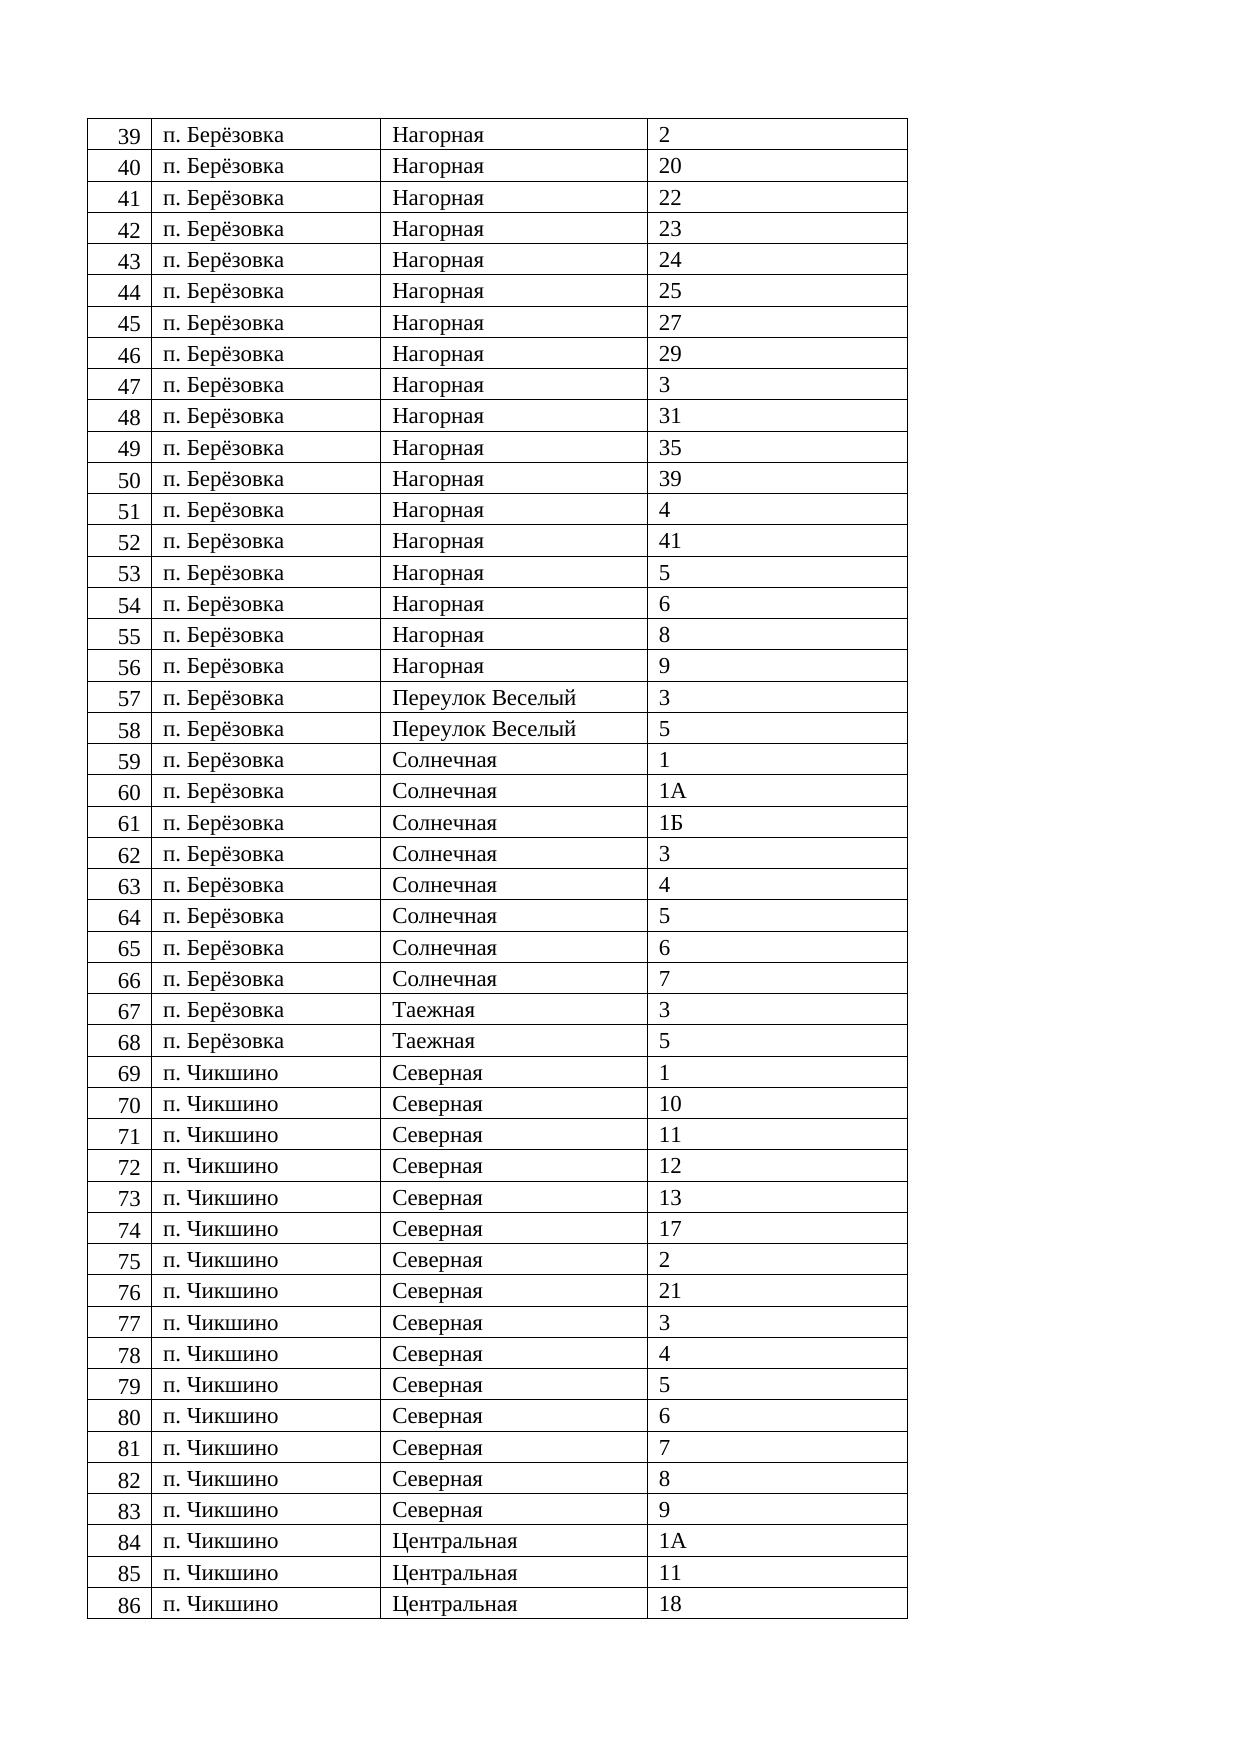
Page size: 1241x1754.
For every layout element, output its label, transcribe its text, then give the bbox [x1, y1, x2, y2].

table_cell Нагорная [381, 244, 647, 274]
table_cell 68 [88, 1025, 151, 1056]
table_cell 22 [648, 182, 907, 212]
table_cell п. Чикшино [152, 1369, 380, 1399]
table_cell 23 [648, 213, 907, 243]
table_cell 5 [648, 1369, 907, 1399]
table_cell Солнечная [381, 932, 647, 962]
table_cell 79 [88, 1369, 151, 1399]
table_cell п. Чикшино [152, 1307, 380, 1337]
table_cell 85 [88, 1557, 151, 1587]
table_cell 13 [648, 1182, 907, 1212]
table_cell п. Берёзовка [152, 400, 380, 431]
table_cell п. Берёзовка [152, 557, 380, 587]
table_cell Северная [381, 1119, 647, 1149]
table_cell п. Берёзовка [152, 994, 380, 1024]
table_cell 45 [88, 307, 151, 337]
table_cell Северная [381, 1369, 647, 1399]
table_cell п. Чикшино [152, 1150, 380, 1181]
table_cell 60 [88, 775, 151, 806]
table_cell 80 [88, 1400, 151, 1431]
table_cell п. Чикшино [152, 1182, 380, 1212]
table_cell п. Берёзовка [152, 338, 380, 368]
table_cell 71 [88, 1119, 151, 1149]
table_cell п. Чикшино [152, 1463, 380, 1493]
table_cell 52 [88, 525, 151, 556]
table_cell п. Чикшино [152, 1088, 380, 1118]
table_cell п. Берёзовка [152, 119, 380, 149]
table_cell 77 [88, 1307, 151, 1337]
table_cell 6 [648, 1400, 907, 1431]
table_cell 1 [648, 1057, 907, 1087]
table_cell 9 [648, 650, 907, 681]
table_cell 58 [88, 713, 151, 743]
table_cell Нагорная [381, 588, 647, 618]
table_cell 75 [88, 1244, 151, 1274]
table_cell Нагорная [381, 369, 647, 399]
table_cell Северная [381, 1432, 647, 1462]
table_cell 72 [88, 1150, 151, 1181]
table_cell 1А [648, 775, 907, 806]
table_cell 70 [88, 1088, 151, 1118]
table_cell п. Берёзовка [152, 900, 380, 931]
table_cell 7 [648, 963, 907, 993]
table_cell п. Берёзовка [152, 369, 380, 399]
table_cell Северная [381, 1494, 647, 1524]
table_cell 54 [88, 588, 151, 618]
table_cell 49 [88, 432, 151, 462]
table_cell 3 [648, 682, 907, 712]
table_cell Нагорная [381, 557, 647, 587]
table_cell 40 [88, 150, 151, 181]
table_cell 69 [88, 1057, 151, 1087]
table_cell Нагорная [381, 494, 647, 524]
table_cell Солнечная [381, 963, 647, 993]
table_cell 1 [648, 744, 907, 774]
table_cell п. Чикшино [152, 1057, 380, 1087]
table_cell п. Берёзовка [152, 807, 380, 837]
table_cell Северная [381, 1463, 647, 1493]
table_cell 66 [88, 963, 151, 993]
table_cell Северная [381, 1057, 647, 1087]
table_cell п. Берёзовка [152, 932, 380, 962]
table_cell 5 [648, 1025, 907, 1056]
table_cell Нагорная [381, 119, 647, 149]
table_cell п. Берёзовка [152, 775, 380, 806]
table_cell 3 [648, 369, 907, 399]
table_cell 81 [88, 1432, 151, 1462]
table_cell Северная [381, 1338, 647, 1368]
table_cell Солнечная [381, 744, 647, 774]
table_cell Северная [381, 1150, 647, 1181]
table_cell п. Чикшино [152, 1119, 380, 1149]
table_cell 4 [648, 1338, 907, 1368]
table_cell 3 [648, 838, 907, 868]
table_cell 84 [88, 1525, 151, 1556]
table_cell 3 [648, 994, 907, 1024]
table_cell п. Берёзовка [152, 682, 380, 712]
table_cell 4 [648, 869, 907, 899]
table_cell 8 [648, 619, 907, 649]
table_cell 50 [88, 463, 151, 493]
table_cell п. Берёзовка [152, 494, 380, 524]
table_cell 31 [648, 400, 907, 431]
table_cell Нагорная [381, 150, 647, 181]
table_cell Нагорная [381, 432, 647, 462]
table_cell 8 [648, 1463, 907, 1493]
table_cell Переулок Веселый [381, 682, 647, 712]
table_cell п. Чикшино [152, 1400, 380, 1431]
table_cell 25 [648, 275, 907, 306]
table_cell 5 [648, 713, 907, 743]
table_cell Северная [381, 1244, 647, 1274]
table_cell 29 [648, 338, 907, 368]
table_cell 43 [88, 244, 151, 274]
table_cell 74 [88, 1213, 151, 1243]
table_cell 18 [648, 1588, 907, 1618]
table_cell 83 [88, 1494, 151, 1524]
table_cell п. Чикшино [152, 1432, 380, 1462]
table_cell Северная [381, 1307, 647, 1337]
table_cell Нагорная [381, 463, 647, 493]
table_cell Солнечная [381, 775, 647, 806]
table_cell 21 [648, 1275, 907, 1306]
table_cell Таежная [381, 1025, 647, 1056]
table_cell Нагорная [381, 213, 647, 243]
table_cell 47 [88, 369, 151, 399]
table_cell 5 [648, 557, 907, 587]
table_cell п. Берёзовка [152, 588, 380, 618]
table_cell 3 [648, 1307, 907, 1337]
table_cell 44 [88, 275, 151, 306]
table_cell Центральная [381, 1525, 647, 1556]
table_cell п. Берёзовка [152, 744, 380, 774]
table_cell п. Берёзовка [152, 650, 380, 681]
table_cell 51 [88, 494, 151, 524]
table_cell 1Б [648, 807, 907, 837]
table_cell Солнечная [381, 869, 647, 899]
table_cell Солнечная [381, 900, 647, 931]
table_cell Нагорная [381, 525, 647, 556]
table_cell 4 [648, 494, 907, 524]
table_cell п. Берёзовка [152, 150, 380, 181]
table_cell 63 [88, 869, 151, 899]
table_cell 11 [648, 1119, 907, 1149]
table_cell Северная [381, 1400, 647, 1431]
table_cell 65 [88, 932, 151, 962]
table_cell 1А [648, 1525, 907, 1556]
table_cell 17 [648, 1213, 907, 1243]
table_cell 2 [648, 119, 907, 149]
table_cell 61 [88, 807, 151, 837]
table_cell п. Берёзовка [152, 1025, 380, 1056]
table_cell п. Чикшино [152, 1275, 380, 1306]
table_cell 2 [648, 1244, 907, 1274]
table_cell 59 [88, 744, 151, 774]
table_cell 48 [88, 400, 151, 431]
table_cell 35 [648, 432, 907, 462]
table_cell 5 [648, 900, 907, 931]
table_cell 46 [88, 338, 151, 368]
table_cell п. Берёзовка [152, 963, 380, 993]
table_cell 11 [648, 1557, 907, 1587]
table_cell п. Берёзовка [152, 307, 380, 337]
table_cell Нагорная [381, 307, 647, 337]
table_cell п. Берёзовка [152, 432, 380, 462]
table_cell 76 [88, 1275, 151, 1306]
table_cell 24 [648, 244, 907, 274]
table_cell п. Берёзовка [152, 619, 380, 649]
table_cell п. Берёзовка [152, 838, 380, 868]
table_cell Нагорная [381, 619, 647, 649]
table_cell 7 [648, 1432, 907, 1462]
table_cell Северная [381, 1088, 647, 1118]
table_cell 78 [88, 1338, 151, 1368]
table_cell Солнечная [381, 807, 647, 837]
table_cell п. Чикшино [152, 1525, 380, 1556]
table_cell 41 [648, 525, 907, 556]
table_cell 6 [648, 588, 907, 618]
table_cell Таежная [381, 994, 647, 1024]
table_cell 64 [88, 900, 151, 931]
table_cell 53 [88, 557, 151, 587]
table_cell 62 [88, 838, 151, 868]
table_cell п. Чикшино [152, 1588, 380, 1618]
table_cell Нагорная [381, 400, 647, 431]
table_cell 86 [88, 1588, 151, 1618]
table_cell п. Берёзовка [152, 525, 380, 556]
table_cell 73 [88, 1182, 151, 1212]
table_cell п. Берёзовка [152, 463, 380, 493]
table_cell Нагорная [381, 338, 647, 368]
table_cell 39 [88, 119, 151, 149]
table_cell 39 [648, 463, 907, 493]
table_cell Переулок Веселый [381, 713, 647, 743]
table_cell Нагорная [381, 650, 647, 681]
table_cell 20 [648, 150, 907, 181]
table_cell п. Чикшино [152, 1494, 380, 1524]
table_cell Солнечная [381, 838, 647, 868]
table_cell п. Чикшино [152, 1213, 380, 1243]
table_cell п. Берёзовка [152, 275, 380, 306]
table_cell п. Чикшино [152, 1244, 380, 1274]
table_cell п. Чикшино [152, 1557, 380, 1587]
table_cell 9 [648, 1494, 907, 1524]
table_cell п. Берёзовка [152, 244, 380, 274]
table_cell 57 [88, 682, 151, 712]
table_cell 27 [648, 307, 907, 337]
table_cell 6 [648, 932, 907, 962]
table_cell п. Чикшино [152, 1338, 380, 1368]
table_cell 55 [88, 619, 151, 649]
table_cell п. Берёзовка [152, 713, 380, 743]
table_cell Северная [381, 1182, 647, 1212]
table_cell Нагорная [381, 275, 647, 306]
table_cell 12 [648, 1150, 907, 1181]
table_cell 42 [88, 213, 151, 243]
table_cell п. Берёзовка [152, 869, 380, 899]
table_cell Северная [381, 1213, 647, 1243]
table_cell 67 [88, 994, 151, 1024]
table_cell Нагорная [381, 182, 647, 212]
table_cell 82 [88, 1463, 151, 1493]
table_cell 41 [88, 182, 151, 212]
table_cell 56 [88, 650, 151, 681]
table_cell Центральная [381, 1588, 647, 1618]
table_cell Северная [381, 1275, 647, 1306]
table_cell п. Берёзовка [152, 213, 380, 243]
table_cell Центральная [381, 1557, 647, 1587]
table_cell п. Берёзовка [152, 182, 380, 212]
table_cell 10 [648, 1088, 907, 1118]
